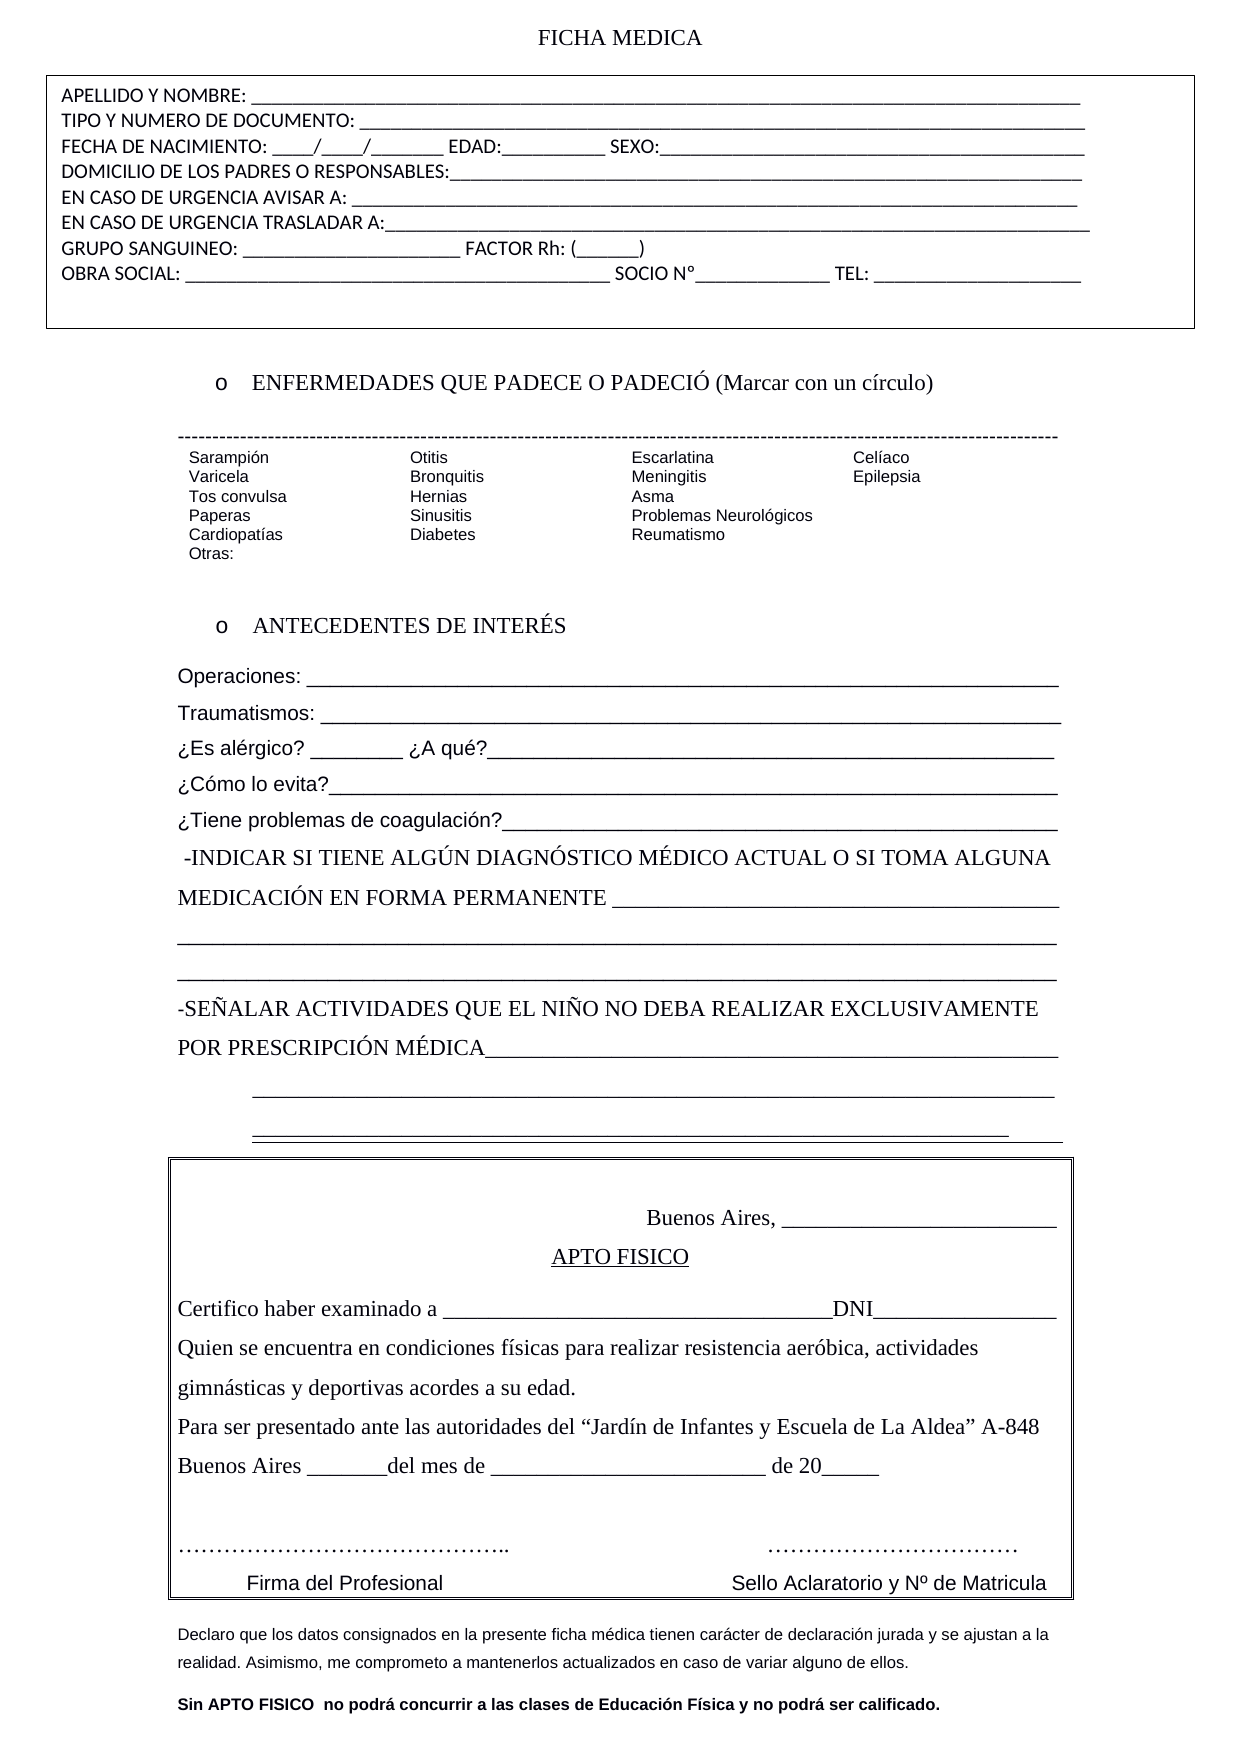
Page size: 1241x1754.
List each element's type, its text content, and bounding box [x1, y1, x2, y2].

list ANTECEDENTES DE INTERÉS [215, 612, 1063, 640]
text ¿Tiene problemas de coagulación?________________________________________________ [177, 808, 1063, 832]
text …………………………………….. …………………………… [171, 1526, 1071, 1558]
text Firma del Profesional Sello Aclaratorio y Nº de Matricula [171, 1566, 1071, 1597]
text Traumatismos: ________________________________________________________________ [177, 700, 1063, 724]
text ¿Es alérgico? ________ ¿A qué?_________________________________________________ [177, 736, 1063, 760]
text Buenos Aires, ________________________ [171, 1198, 1071, 1230]
text Declaro que los datos consignados en la presente ficha médica tienen carácter de declaración jurada y se ajustan a la realidad. Asimismo, me comprometo a mantenerlos actualizados en caso de variar alguno de ellos. [177, 1624, 1063, 1672]
text Buenos Aires _______del mes de ________________________ de 20_____ [171, 1447, 1071, 1479]
text Quien se encuentra en condiciones físicas para realizar resistencia aeróbica, actividades gimnásticas y deportivas acordes a su edad. [171, 1329, 1071, 1400]
table_header Escarlatina Meningitis Asma Problemas Neurológicos Reumatismo [620, 448, 842, 586]
text -INDICAR SI TIENE ALGÚN DIAGNÓSTICO MÉDICO ACTUAL O SI TOMA ALGUNA MEDICACIÓN EN FORMA PERMANENTE _______________________________________ ________________________________________________________________________________________________________________________________________________________-SEÑALAR ACTIVIDADES QUE EL NIÑO NO DEBA REALIZAR EXCLUSIVAMENTE POR PRESCRIPCIÓN MÉDICA__________________________________________________ [177, 844, 1063, 1061]
list FICHA MEDICA [177, 24, 1063, 50]
text Sin APTO FISICO no podrá concurrir a las clases de Educación Física y no podrá ser calificado. [177, 1694, 1063, 1714]
table_header Celíaco Epilepsia [842, 448, 1063, 586]
table_header Sarampión Varicela Tos convulsa Paperas Cardiopatías Otras: [177, 448, 398, 586]
text Certifico haber examinado a __________________________________DNI________________ [171, 1289, 1071, 1321]
table_header Otitis Bronquitis Hernias Sinusitis Diabetes [399, 448, 620, 586]
text Para ser presentado ante las autoridades del “Jardín de Infantes y Escuela de La Aldea” A-848 [171, 1408, 1071, 1439]
list ENFERMEDADES QUE PADECE O PADECIÓ (Marcar con un círculo) [214, 369, 1063, 398]
text ------------------------------------------------------------------------------------------------------------------------------- [177, 424, 1063, 448]
list APTO FISICO [171, 1238, 1071, 1269]
text Operaciones: _________________________________________________________________ [177, 664, 1063, 688]
list ________________________________________________________________________________________________________________________________________ [252, 1074, 1063, 1142]
text ¿Cómo lo evita?_______________________________________________________________ [177, 772, 1063, 796]
